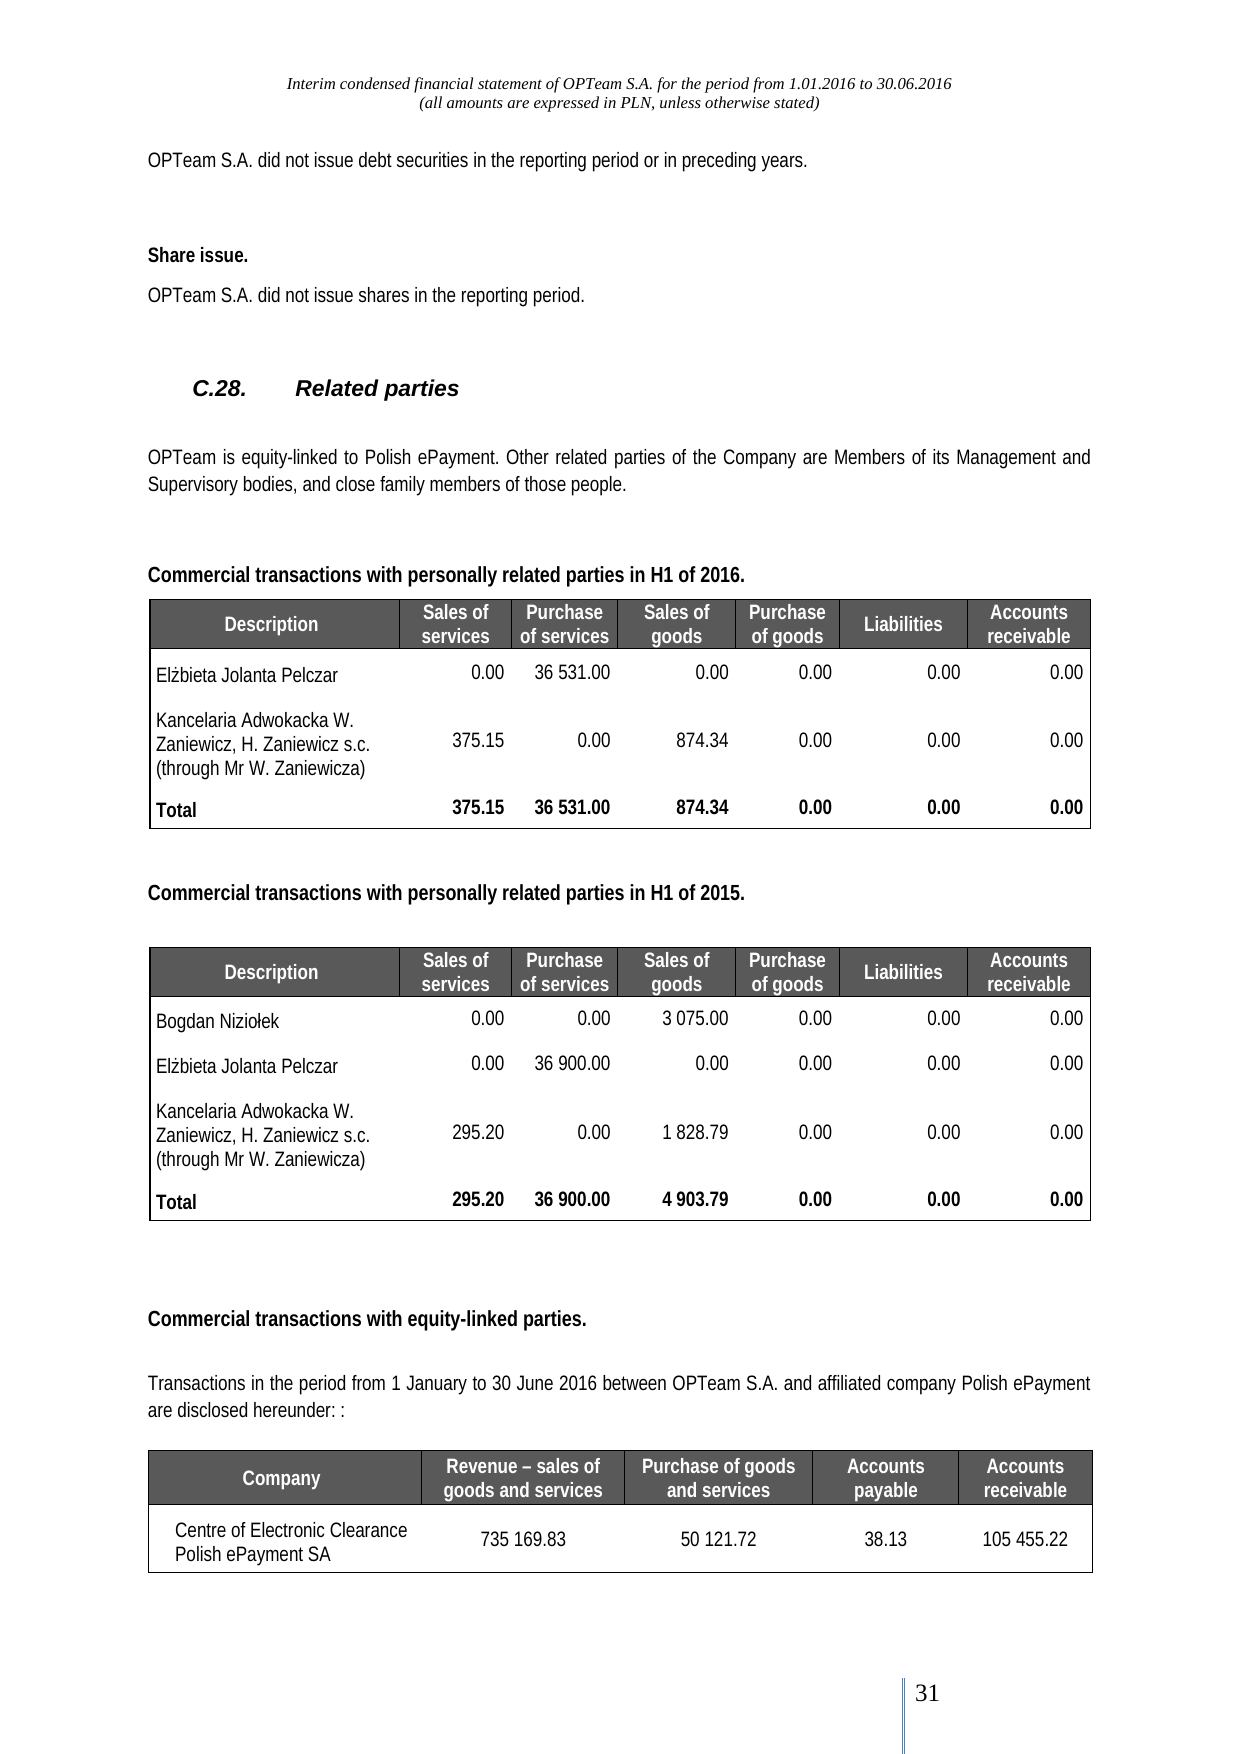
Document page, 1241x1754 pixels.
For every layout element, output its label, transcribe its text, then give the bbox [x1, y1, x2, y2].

table_header Company [149, 1451, 421, 1504]
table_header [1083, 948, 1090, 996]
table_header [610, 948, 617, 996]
text Commercial transactions with equity-linked parties. [148, 1306, 1092, 1331]
table_cell 0.00 [736, 786, 839, 828]
table_header Accounts receivable [959, 1451, 1092, 1504]
table_cell 0.00 [618, 1040, 736, 1087]
table_cell 375.15 [400, 695, 511, 786]
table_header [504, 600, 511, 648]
table_cell 0.00 [968, 786, 1090, 828]
table_cell 0.00 [736, 649, 839, 695]
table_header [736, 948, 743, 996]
table_cell 0.00 [839, 786, 967, 828]
table_cell 0.00 [400, 649, 511, 695]
table_cell Bogdan Niziołek [151, 997, 400, 1040]
table_cell 36 900.00 [511, 1177, 618, 1220]
table_cell 0.00 [736, 997, 839, 1040]
table_cell 36 531.00 [511, 649, 618, 695]
table_cell 0.00 [968, 1087, 1090, 1177]
table_cell Elżbieta Jolanta Pelczar [151, 1040, 400, 1087]
table_header Description [151, 600, 399, 648]
table_cell 0.00 [839, 1040, 967, 1087]
table_cell 874.34 [618, 695, 736, 786]
table_header Liabilities [840, 600, 967, 648]
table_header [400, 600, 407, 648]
table_header Liabilities [840, 948, 967, 996]
table_cell 295.20 [400, 1177, 511, 1220]
table_cell 0.00 [618, 649, 736, 695]
table_cell 874.34 [618, 786, 736, 828]
text OPTeam S.A. did not issue debt securities in the reporting period or in preceding years. [148, 148, 1092, 172]
table_cell 0.00 [511, 997, 618, 1040]
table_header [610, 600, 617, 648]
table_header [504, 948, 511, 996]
table_cell 0.00 [511, 1087, 618, 1177]
table_cell 0.00 [839, 1177, 967, 1220]
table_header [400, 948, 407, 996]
table_cell 0.00 [400, 997, 511, 1040]
table_cell 0.00 [736, 695, 839, 786]
table_cell 0.00 [400, 1040, 511, 1087]
table_cell Kancelaria Adwokacka W. Zaniewicz, H. Zaniewicz s.c. (through Mr W. Zaniewicza) [151, 695, 400, 786]
text Transactions in the period from 1 January to 30 June 2016 between OPTeam S.A. and affiliated company Polish ePayment are disclosed hereunder: : [148, 1371, 1092, 1422]
table_cell 375.15 [400, 786, 511, 828]
table_cell 0.00 [839, 997, 967, 1040]
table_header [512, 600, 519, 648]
table_cell 3 075.00 [618, 997, 736, 1040]
table_header Revenue – sales of goods and services [422, 1451, 624, 1504]
table_cell Elżbieta Jolanta Pelczar [151, 649, 400, 695]
table_cell 36 900.00 [511, 1040, 618, 1087]
table_cell 36 531.00 [511, 786, 618, 828]
table_cell 0.00 [736, 1040, 839, 1087]
text OPTeam S.A. did not issue shares in the reporting period. [148, 283, 1092, 307]
table_cell Total [151, 786, 400, 828]
table_cell 0.00 [839, 1087, 967, 1177]
table_header Purchase of goods and services [625, 1451, 812, 1504]
table_cell 105 455.22 [959, 1505, 1092, 1572]
table_cell 0.00 [968, 649, 1090, 695]
table_cell 0.00 [511, 695, 618, 786]
text Related parties [192, 375, 1092, 402]
text Commercial transactions with personally related parties in H1 of 2015. [148, 879, 1092, 905]
table_cell 295.20 [400, 1087, 511, 1177]
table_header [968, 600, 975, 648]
table_cell 38.13 [813, 1505, 958, 1572]
table_cell 0.00 [968, 695, 1090, 786]
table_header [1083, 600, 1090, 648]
table_cell 50 121.72 [625, 1505, 813, 1572]
table_cell 0.00 [839, 649, 967, 695]
text Share issue. [148, 243, 1092, 267]
table_cell 0.00 [968, 1177, 1090, 1220]
table_cell 0.00 [736, 1087, 839, 1177]
table_cell 735 169.83 [422, 1505, 624, 1572]
table_cell 4 903.79 [618, 1177, 736, 1220]
text OPTeam is equity-linked to Polish ePayment. Other related parties of the Company are Members of its Management and Supervisory bodies, and close family members of those people. [148, 445, 1092, 496]
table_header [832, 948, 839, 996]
table_cell 0.00 [968, 1040, 1090, 1087]
table_cell 0.00 [968, 997, 1090, 1040]
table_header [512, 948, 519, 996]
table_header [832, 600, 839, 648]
table_cell Total [151, 1177, 400, 1220]
table_cell 0.00 [839, 695, 967, 786]
table_cell 1 828.79 [618, 1087, 736, 1177]
table_cell 0.00 [736, 1177, 839, 1220]
table_cell Kancelaria Adwokacka W. Zaniewicz, H. Zaniewicz s.c. (through Mr W. Zaniewicza) [151, 1087, 400, 1177]
table_header Accounts payable [813, 1451, 958, 1504]
text Commercial transactions with personally related parties in H1 of 2016. [148, 561, 1092, 587]
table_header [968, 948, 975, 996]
table_cell Centre of Electronic Clearance Polish ePayment SA [149, 1505, 422, 1572]
table_header Description [151, 948, 399, 996]
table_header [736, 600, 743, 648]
